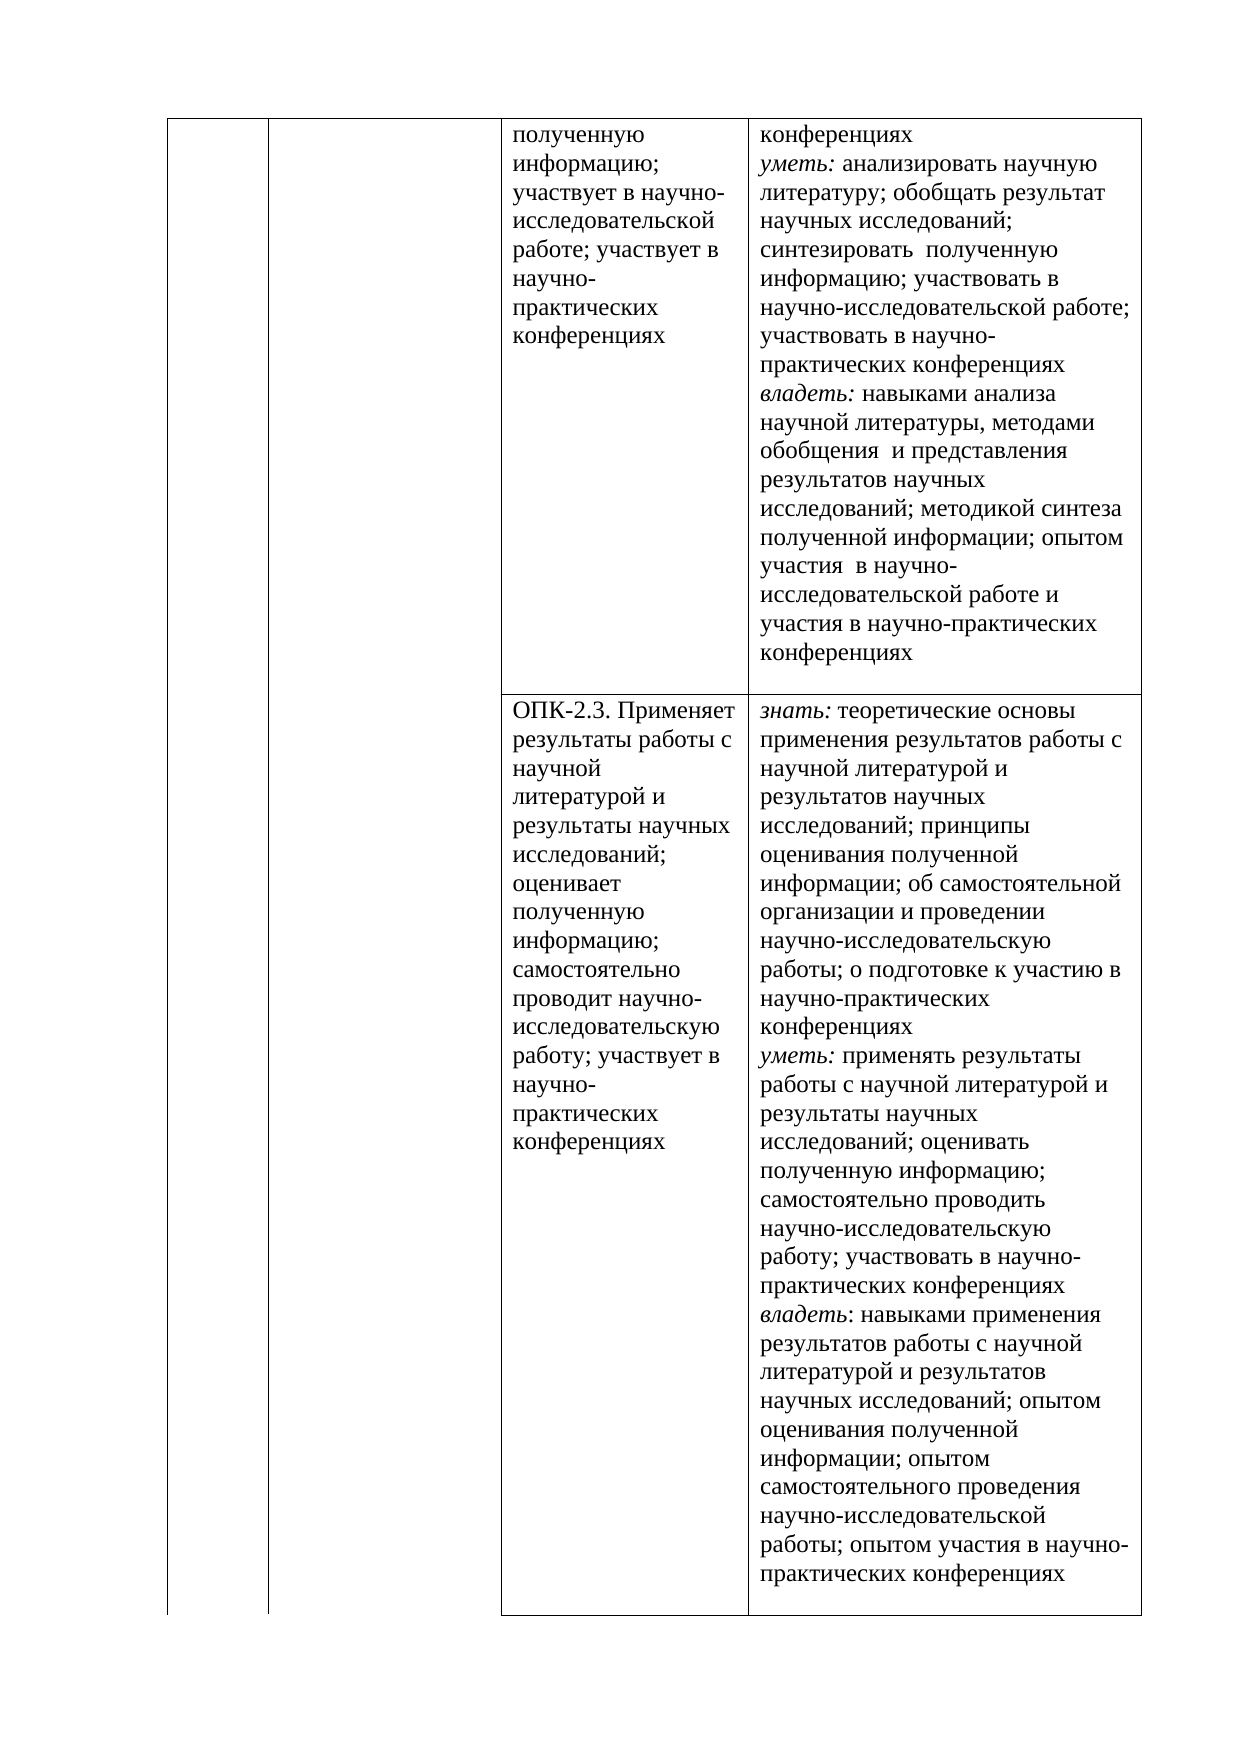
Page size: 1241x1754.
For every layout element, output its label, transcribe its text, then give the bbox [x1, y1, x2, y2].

table_cell ОПК-2.3. Применяет результаты работы с научной литературой и результаты научных исследований; оценивает полученную информацию; самостоятельно проводит научно-исследовательскую работу; участвует в научно-практических конференциях [502, 695, 748, 1615]
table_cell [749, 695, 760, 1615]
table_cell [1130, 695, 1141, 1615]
